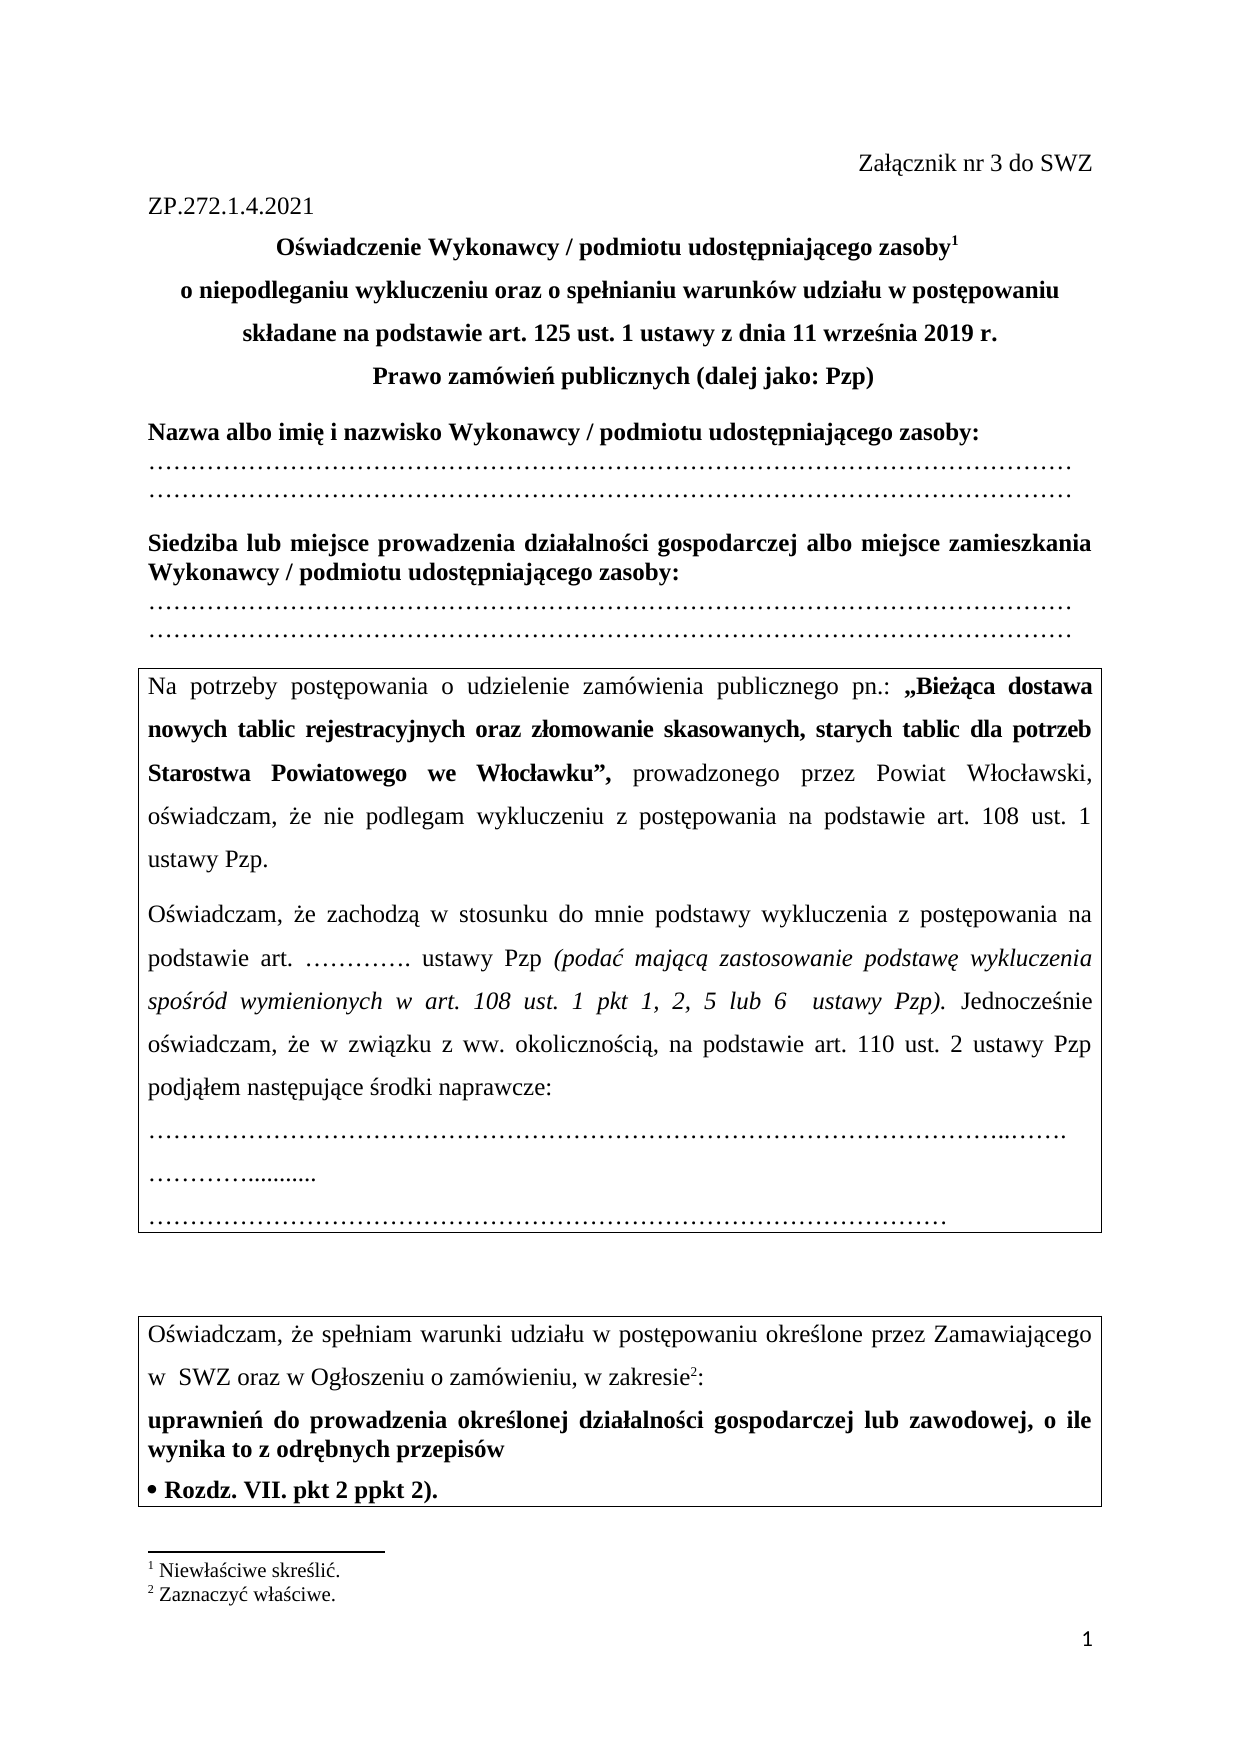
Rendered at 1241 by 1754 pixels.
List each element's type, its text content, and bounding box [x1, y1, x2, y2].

text …………………………………………………………………………………………………………………………………………………………………………………………………… [148, 586, 1093, 643]
text …………………………………………………………………………………………………………………………………………………………………………………………………… [148, 446, 1093, 503]
text Załącznik nr 3 do SWZ [738, 148, 1093, 176]
text Na potrzeby postępowania o udzielenie zamówienia publicznego pn.: „Bieżąca dostawa nowych tablic rejestracyjnych oraz złomowanie skasowanych, starych tablic dla potrzeb Starostwa Powiatowego we Włocławku”, prowadzonego przez Powiat Włocławski, oświadczam, że nie podlegam wykluczeniu z postępowania na podstawie art. 108 ust. 1 ustawy Pzp. [139, 669, 1101, 873]
text Oświadczam, że zachodzą w stosunku do mnie podstawy wykluczenia z postępowania na podstawie art. …………. ustawy Pzp (podać mającą zastosowanie podstawę wykluczenia spośród wymienionych w art. 108 ust. 1 pkt 1, 2, 5 lub 6 ustawy Pzp). Jednocześnie oświadczam, że w związku z ww. okolicznością, na podstawie art. 110 ust. 2 ustawy Pzp podjąłem następujące środki naprawcze: [139, 896, 1101, 1101]
text Siedziba lub miejsce prowadzenia działalności gospodarczej albo miejsce zamieszkania Wykonawcy / podmiotu udostępniającego zasoby: [148, 528, 1093, 586]
text uprawnień do prowadzenia określonej działalności gospodarczej lub zawodowej, o ile wynika to z odrębnych przepisów [139, 1402, 1101, 1463]
text ZP.272.1.4.2021 [148, 191, 1093, 219]
text składane na podstawie art. 125 ust. 1 ustawy z dnia 11 września 2019 r. [148, 318, 1093, 347]
text Nazwa albo imię i nazwisko Wykonawcy / podmiotu udostępniającego zasoby: [148, 417, 1093, 446]
text Prawo zamówień publicznych (dalej jako: Pzp) [148, 361, 1093, 390]
text Rozdz. VII. pkt 2 ppkt 2). [139, 1472, 1101, 1506]
text Oświadczam, że spełniam warunki udziału w postępowaniu określone przez Zamawiającego w SWZ oraz w Ogłoszeniu o zamówieniu, w zakresie: [139, 1317, 1101, 1391]
text Oświadczenie Wykonawcy / podmiotu udostępniającego zasoby o niepodleganiu wykluczeniu oraz o spełnianiu warunków udziału w postępowaniu [148, 232, 1093, 304]
text …………………………………………………………………………………………..…….…………...........…………………………………………………………………………………… [139, 1112, 1101, 1232]
